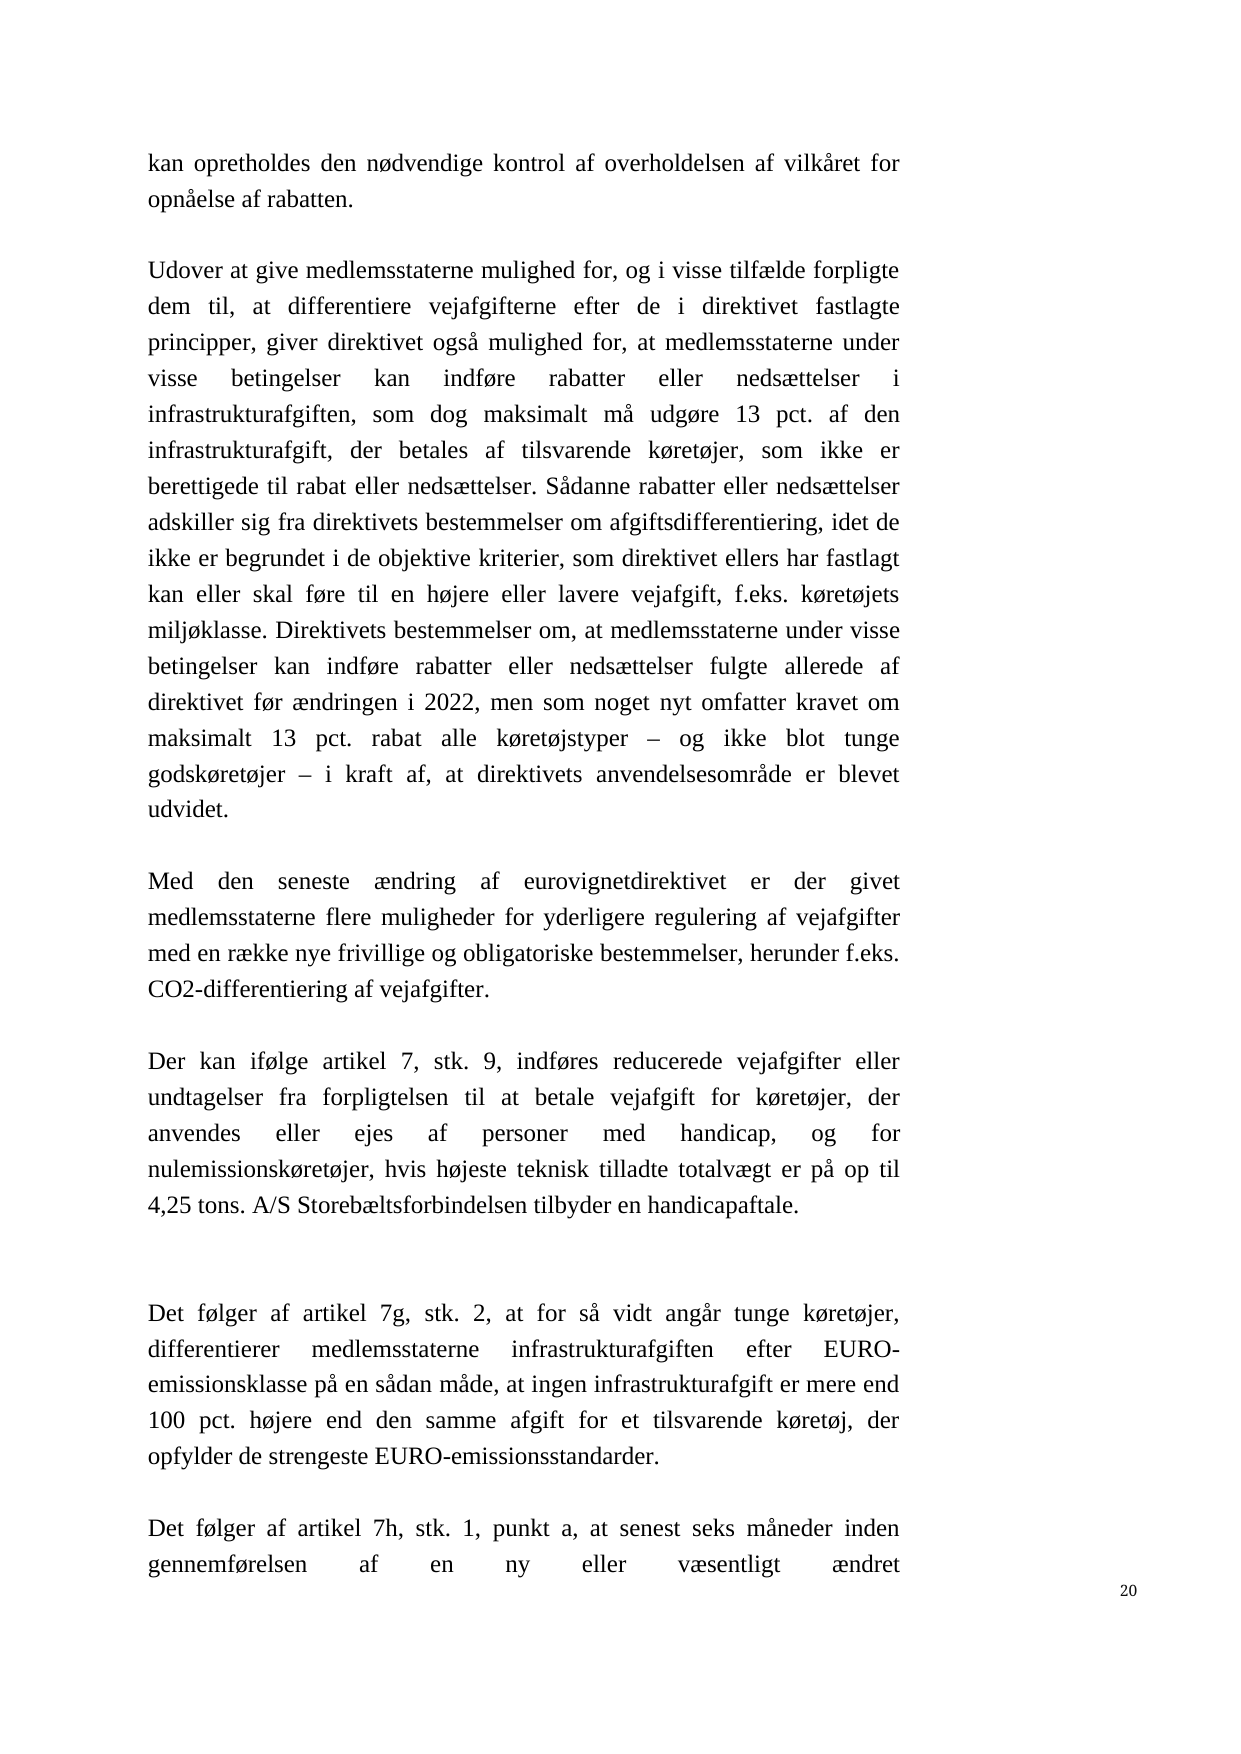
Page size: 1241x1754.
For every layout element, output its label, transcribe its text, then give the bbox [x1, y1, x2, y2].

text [148, 148, 901, 212]
text Udover at give medlemsstaterne mulighed for, og i visse tilfælde forpligte dem til, at differentiere vejafgifterne efter de i direktivet fastlagte principper, giver direktivet også mulighed for, at medlemsstaterne under visse betingelser kan indføre rabatter eller nedsættelser i infrastrukturafgiften, som dog maksimalt må udgøre 13 pct. af den infrastrukturafgift, der betales af tilsvarende køretøjer, som ikke er berettigede til rabat eller nedsættelser. Sådanne rabatter eller nedsættelser adskiller sig fra direktivets bestemmelser om afgiftsdifferentiering, idet de ikke er begrundet i de objektive kriterier, som direktivet ellers har fastlagt kan eller skal føre til en højere eller lavere vejafgift, f.eks. køretøjets miljøklasse. Direktivets bestemmelser om, at medlemsstaterne under visse betingelser kan indføre rabatter eller nedsættelser fulgte allerede af direktivet før ændringen i 2022, men som noget nyt omfatter kravet om maksimalt 13 pct. rabat alle køretøjstyper – og ikke blot tunge godskøretøjer – i kraft af, at direktivets anvendelsesområde er blevet udvidet. [148, 256, 901, 823]
text Med den seneste ændring af eurovignetdirektivet er der givet medlemsstaterne flere muligheder for yderligere regulering af vejafgifter med en række nye frivillige og obligatoriske bestemmelser, herunder f.eks. CO2-differentiering af vejafgifter. [148, 866, 901, 1003]
text Det følger af artikel 7g, stk. 2, at for så vidt angår tunge køretøjer, differentierer medlemsstaterne infrastrukturafgiften efter EURO-emissionsklasse på en sådan måde, at ingen infrastrukturafgift er mere end 100 pct. højere end den samme afgift for et tilsvarende køretøj, der opfylder de strengeste EURO-emissionsstandarder. [148, 1298, 901, 1470]
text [148, 1513, 901, 1578]
text Der kan ifølge artikel 7, stk. 9, indføres reducerede vejafgifter eller undtagelser fra forpligtelsen til at betale vejafgift for køretøjer, der anvendes eller ejes af personer med handicap, og for nulemissionskøretøjer, hvis højeste teknisk tilladte totalvægt er på op til 4,25 tons. A/S Storebæltsforbindelsen tilbyder en handicapaftale. [148, 1046, 901, 1219]
